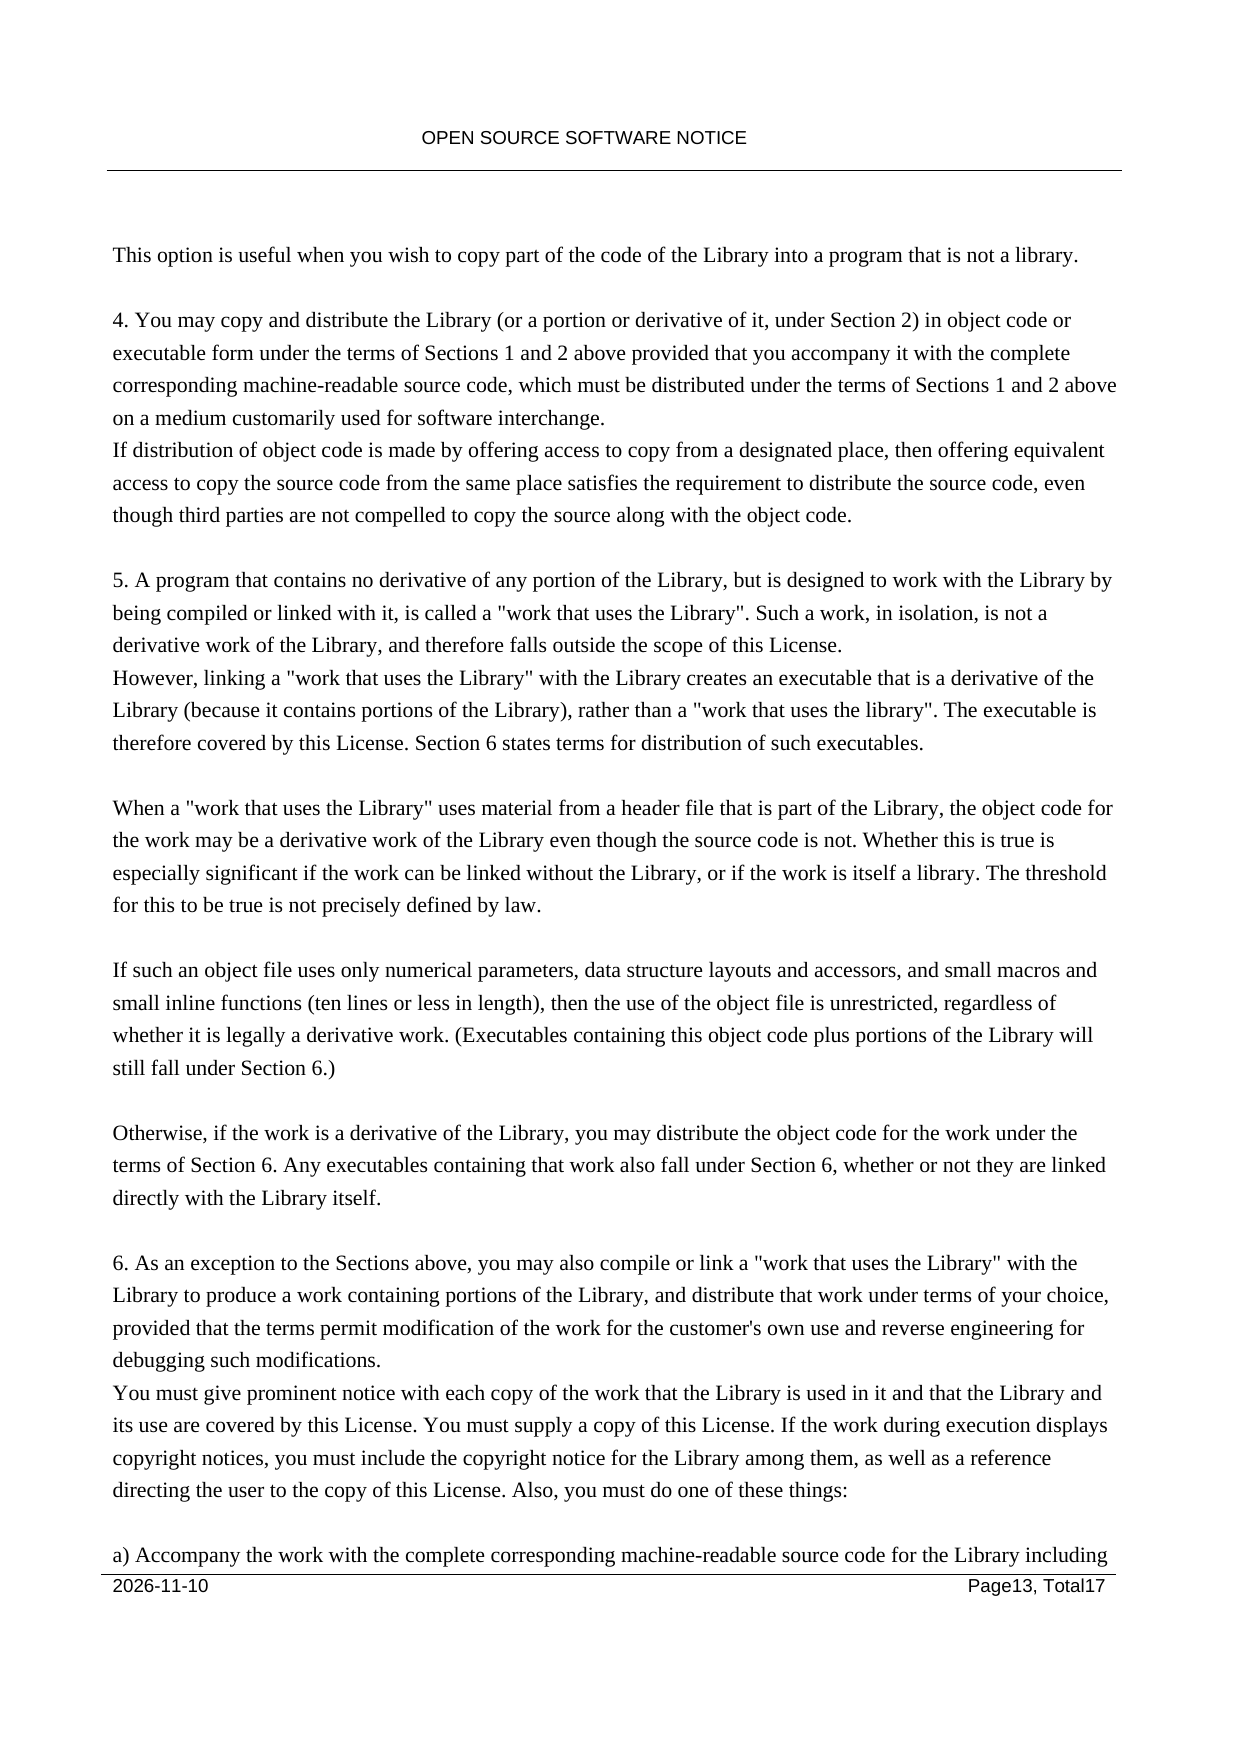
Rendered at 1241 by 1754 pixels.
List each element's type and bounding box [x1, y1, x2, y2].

text [112, 206, 1128, 1571]
